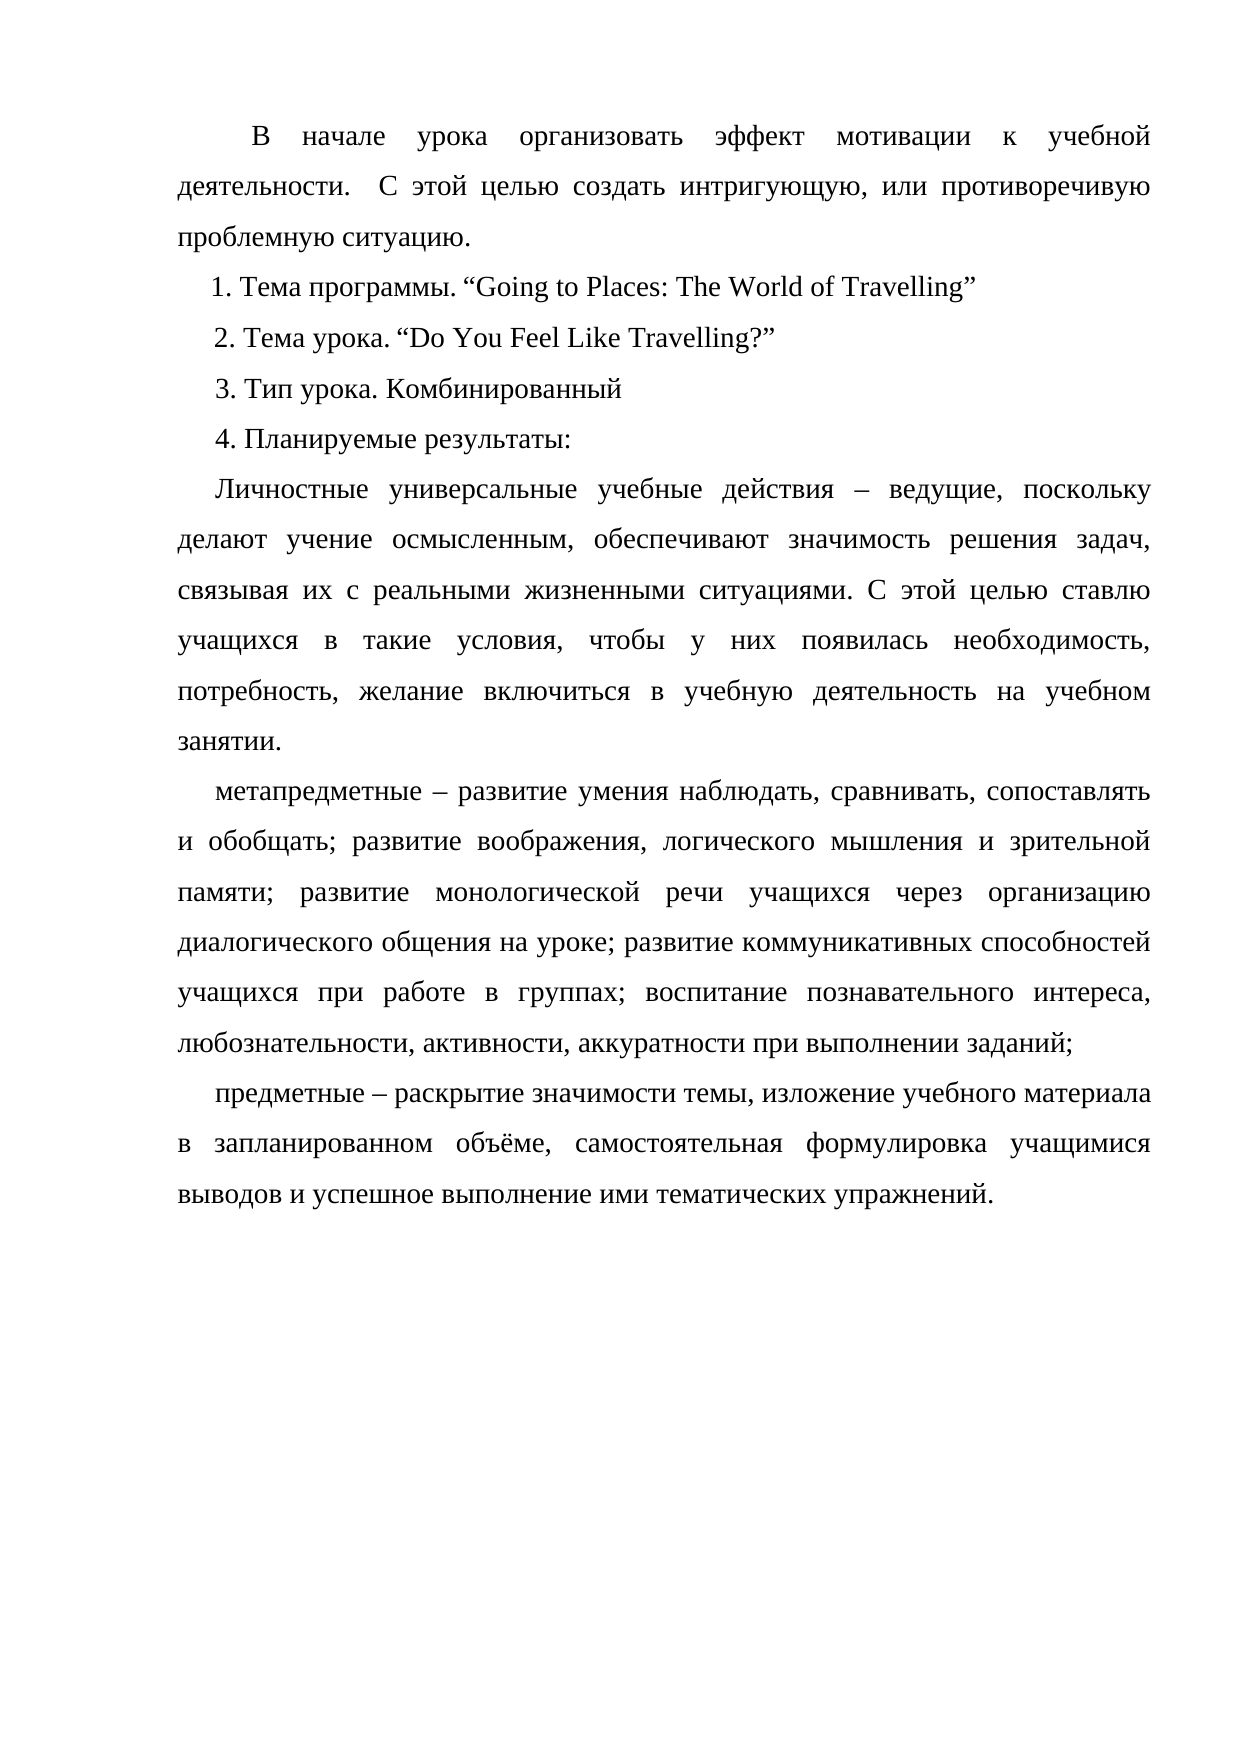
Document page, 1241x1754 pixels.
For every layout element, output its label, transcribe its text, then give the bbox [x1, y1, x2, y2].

text предметные – раскрытие значимости темы, изложение учебного материала в запланированном объёме, самостоятельная формулировка учащимися выводов и успешное выполнение ими тематических упражнений. [177, 1075, 1152, 1209]
text В начале урока организовать эффект мотивации к учебной деятельности. С этой целью создать интригующую, или противоречивую проблемную ситуацию. [177, 118, 1152, 252]
text Личностные универсальные учебные действия – ведущие, поскольку делают учение осмысленным, обеспечивают значимость решения задач, связывая их с реальными жизненными ситуациями. С этой целью ставлю учащихся в такие условия, чтобы у них появилась необходимость, потребность, желание включиться в учебную деятельность на учебном занятии. [177, 471, 1152, 756]
text метапредметные – развитие умения наблюдать, сравнивать, сопоставлять и обобщать; развитие воображения, логического мышления и зрительной памяти; развитие монологической речи учащихся через организацию диалогического общения на уроке; развитие коммуникативных способностей учащихся при работе в группах; воспитание познавательного интереса, любознательности, активности, аккуратности при выполнении заданий; [177, 773, 1152, 1058]
text 4. Планируемые результаты: [177, 421, 1152, 454]
text 1. Тема программы. “Going to Places: The World of Travelling” [177, 269, 1152, 303]
text 3. Тип урока. Комбинированный [177, 371, 1152, 404]
text 2. Тема урока. “Do You Feel Like Travelling?” [177, 320, 1152, 354]
